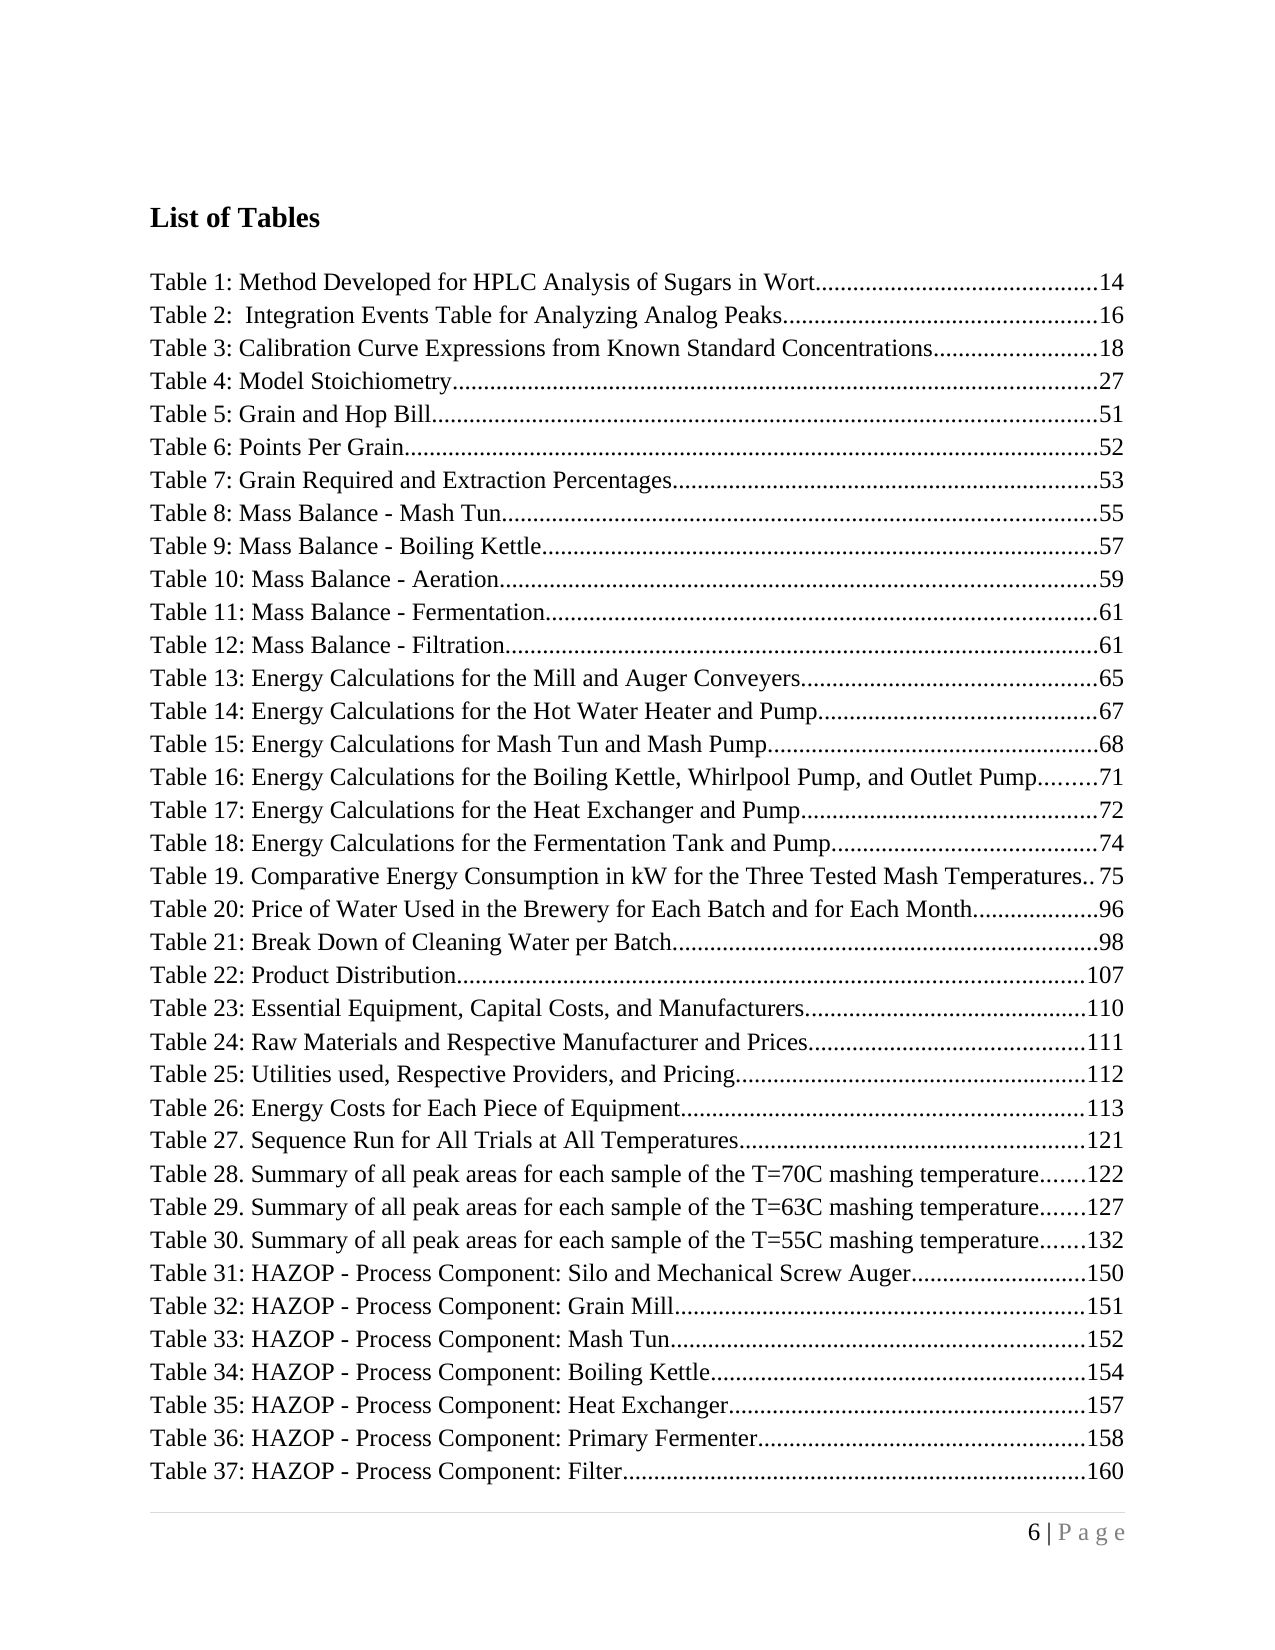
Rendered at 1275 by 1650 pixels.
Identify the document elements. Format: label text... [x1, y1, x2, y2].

text Table 7: Grain Required and Extraction Percentages 53 [150, 465, 1125, 494]
text Table 35: HAZOP - Process Component: Heat Exchanger 157 [150, 1390, 1125, 1418]
text Table 33: HAZOP - Process Component: Mash Tun 152 [150, 1324, 1125, 1352]
text Table 10: Mass Balance - Aeration 59 [150, 564, 1125, 593]
text Table 17: Energy Calculations for the Heat Exchanger and Pump 72 [150, 795, 1125, 824]
text Table 22: Product Distribution 107 [150, 961, 1125, 989]
text Table 26: Energy Costs for Each Piece of Equipment. 113 [150, 1093, 1125, 1121]
text Table 15: Energy Calculations for Mash Tun and Mash Pump. 68 [150, 729, 1125, 758]
text Table 29. Summary of all peak areas for each sample of the T=63C mashing temperature. 127 [150, 1192, 1125, 1220]
text Table 36: HAZOP - Process Component: Primary Fermenter 158 [150, 1423, 1125, 1452]
text Table 8: Mass Balance - Mash Tun 55 [150, 498, 1125, 527]
text Table 31: HAZOP - Process Component: Silo and Mechanical Screw Auger 150 [150, 1258, 1125, 1286]
text Table 9: Mass Balance - Boiling Kettle 57 [150, 531, 1125, 560]
text Table 6: Points Per Grain 52 [150, 432, 1125, 461]
text Table 27. Sequence Run for All Trials at All Temperatures 121 [150, 1126, 1125, 1154]
text Table 1: Method Developed for HPLC Analysis of Sugars in Wort. 14 [150, 267, 1125, 296]
text Table 32: HAZOP - Process Component: Grain Mill 151 [150, 1291, 1125, 1319]
text Table 5: Grain and Hop Bill 51 [150, 399, 1125, 428]
text Table 2: Integration Events Table for Analyzing Analog Peaks. 16 [150, 300, 1125, 329]
text Table 12: Mass Balance - Filtration 61 [150, 630, 1125, 659]
text Table 30. Summary of all peak areas for each sample of the T=55C mashing temperature. 132 [150, 1225, 1125, 1253]
text Table 25: Utilities used, Respective Providers, and Pricing. 112 [150, 1059, 1125, 1088]
text Table 24: Raw Materials and Respective Manufacturer and Prices. 111 [150, 1027, 1125, 1055]
text Table 3: Calibration Curve Expressions from Known Standard Concentrations 18 [150, 333, 1125, 362]
text Table 34: HAZOP - Process Component: Boiling Kettle 154 [150, 1357, 1125, 1386]
text Table 28. Summary of all peak areas for each sample of the T=70C mashing temperature. 122 [150, 1159, 1125, 1187]
text Table 37: HAZOP - Process Component: Filter 160 [150, 1456, 1125, 1484]
subtitle List of Tables [150, 200, 1125, 233]
text Table 18: Energy Calculations for the Fermentation Tank and Pump. 74 [150, 828, 1125, 857]
text Table 19. Comparative Energy Consumption in kW for the Three Tested Mash Temperatures. 75 [150, 861, 1125, 890]
text Table 16: Energy Calculations for the Boiling Kettle, Whirlpool Pump, and Outlet Pump. 71 [150, 762, 1125, 791]
text Table 20: Price of Water Used in the Brewery for Each Batch and for Each Month. 96 [150, 894, 1125, 923]
text Table 11: Mass Balance - Fermentation 61 [150, 597, 1125, 626]
text Table 23: Essential Equipment, Capital Costs, and Manufacturers. 110 [150, 993, 1125, 1022]
text Table 13: Energy Calculations for the Mill and Auger Conveyers. 65 [150, 663, 1125, 692]
text Table 4: Model Stoichiometry 27 [150, 366, 1125, 395]
text Table 21: Break Down of Cleaning Water per Batch. 98 [150, 927, 1125, 956]
text Table 14: Energy Calculations for the Hot Water Heater and Pump. 67 [150, 696, 1125, 725]
